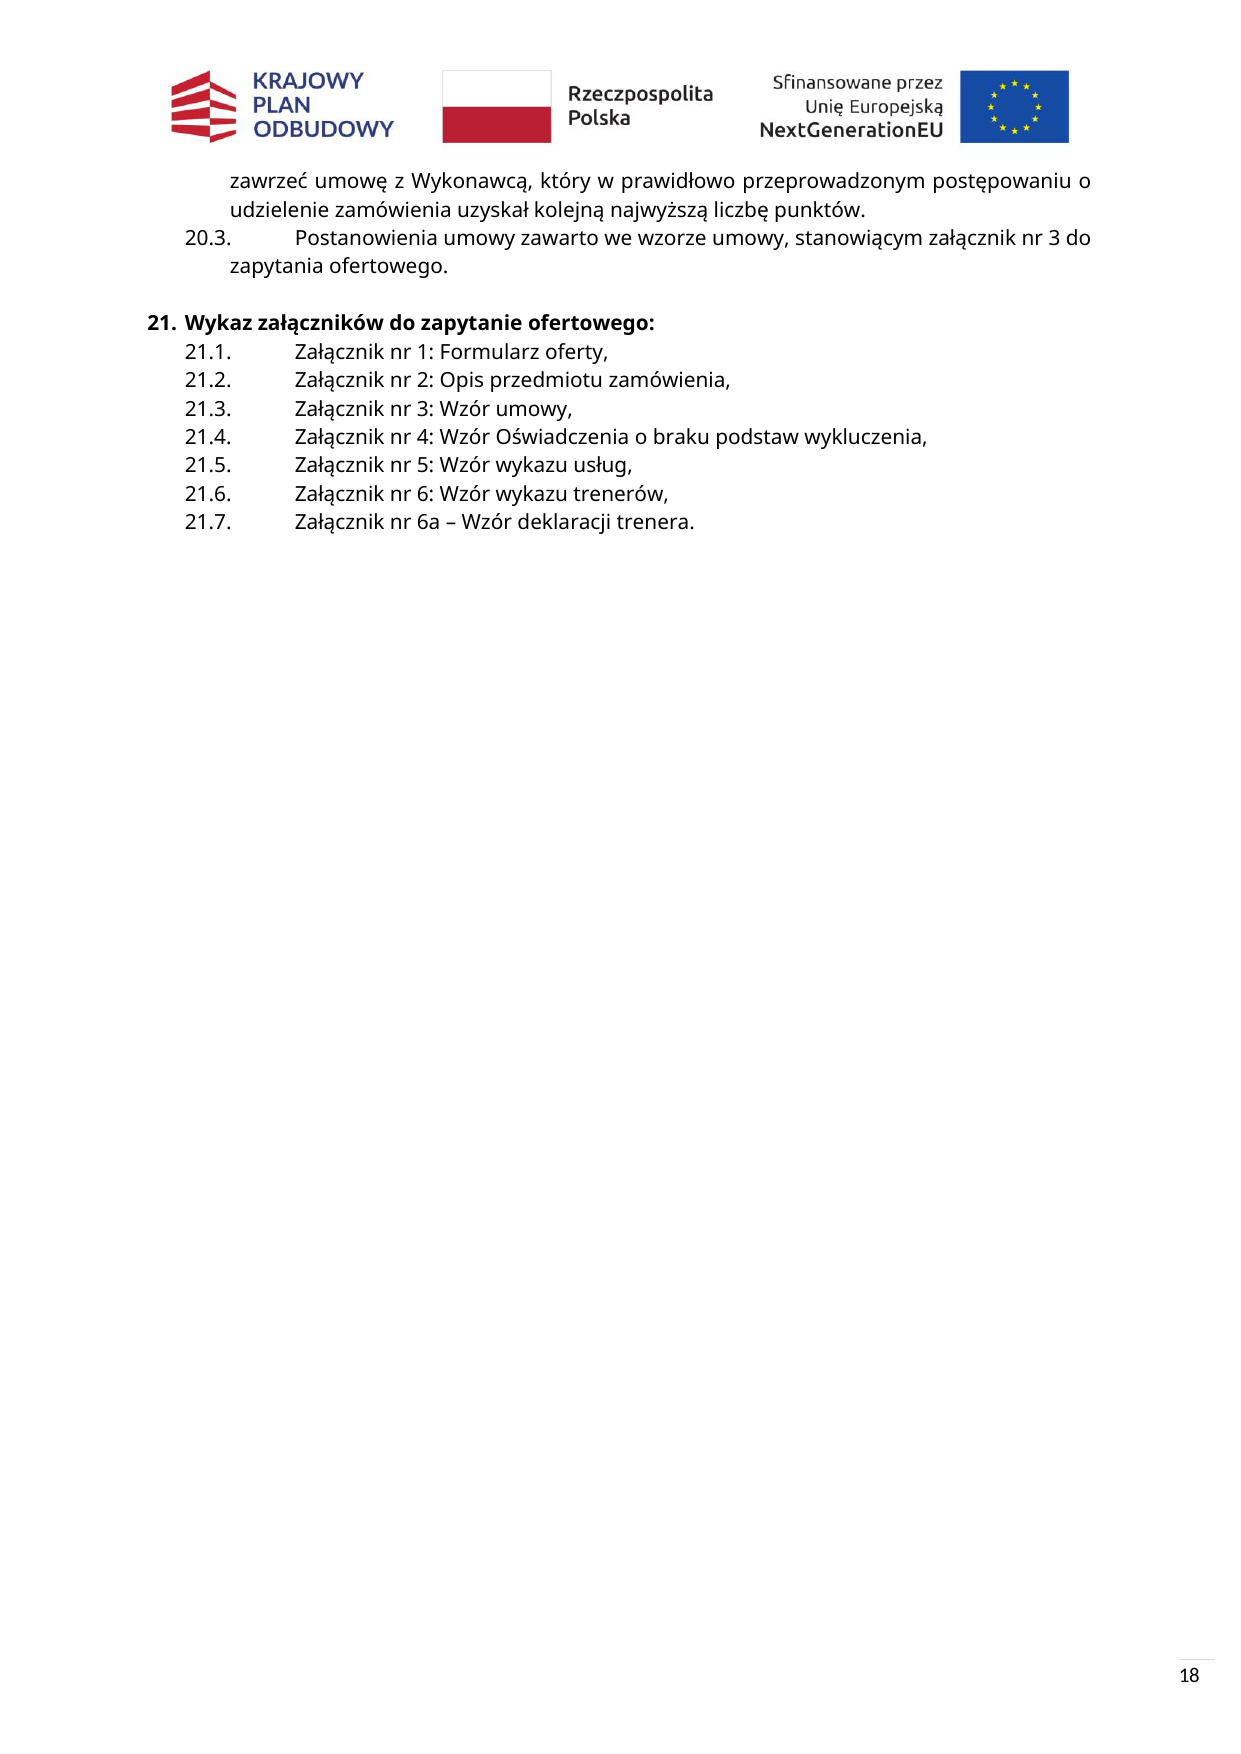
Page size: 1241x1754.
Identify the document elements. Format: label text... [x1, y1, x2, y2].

list Załącznik nr 3: Wzór umowy, [184, 394, 1092, 422]
list Wykaz załączników do zapytanie ofertowego: [147, 308, 1092, 337]
list Załącznik nr 6: Wzór wykazu trenerów, [184, 479, 1092, 507]
list Załącznik nr 2: Opis przedmiotu zamówienia, [184, 365, 1092, 394]
list Postanowienia umowy zawarto we wzorze umowy, stanowiącym załącznik nr 3 do zapytania ofertowego. [184, 223, 1092, 280]
list Załącznik nr 1: Formularz oferty, [184, 337, 1092, 365]
list Załącznik nr 4: Wzór Oświadczenia o braku podstaw wykluczenia, [184, 422, 1092, 451]
list Załącznik nr 6a – Wzór deklaracji trenera. [184, 507, 1092, 536]
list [184, 167, 1092, 223]
list Załącznik nr 5: Wzór wykazu usług, [184, 451, 1092, 479]
